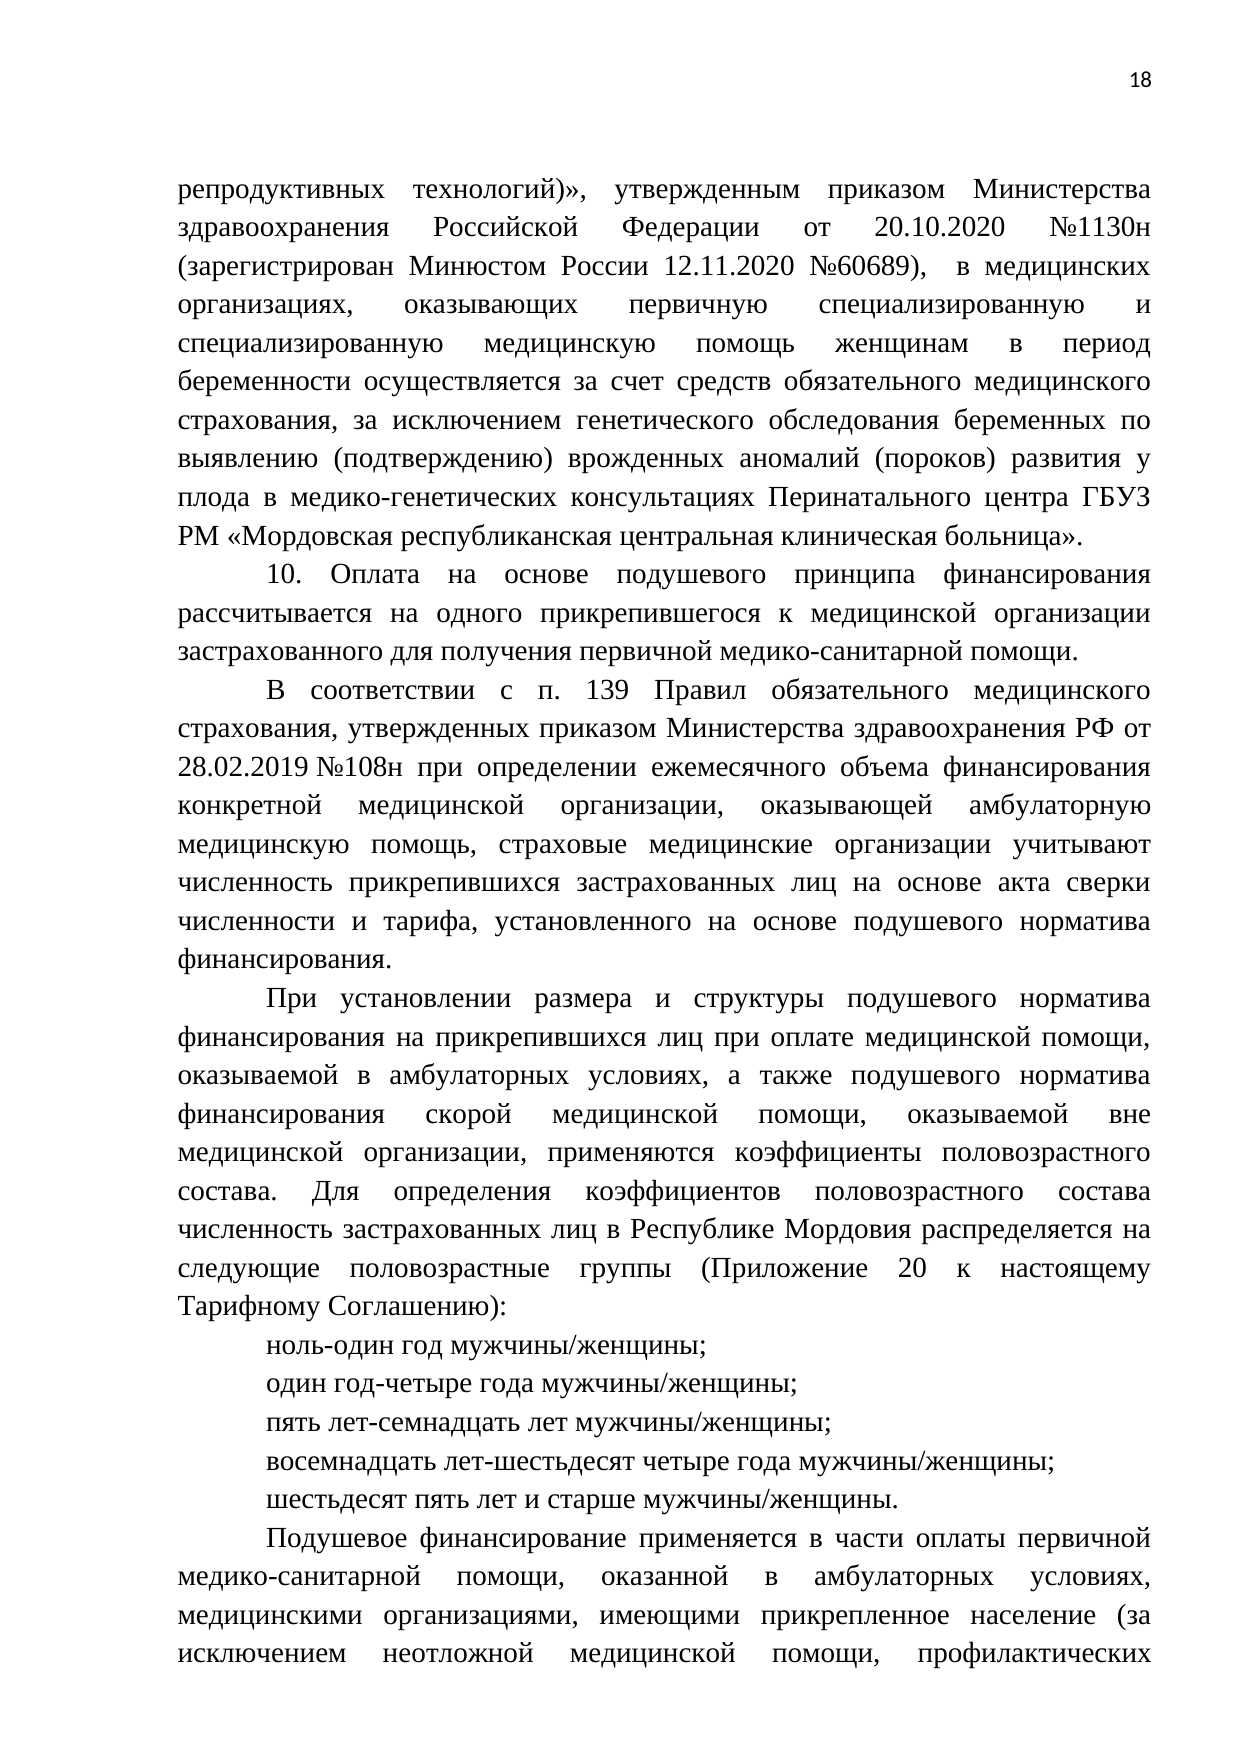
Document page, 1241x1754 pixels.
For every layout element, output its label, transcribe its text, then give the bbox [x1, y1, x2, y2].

text ноль-один год мужчины/женщины; [177, 1327, 1152, 1361]
text В соответствии с п. 139 Правил обязательного медицинского страхования, утвержденных приказом Министерства здравоохранения РФ от 28.02.2019 №108н при определении ежемесячного объема финансирования конкретной медицинской организации, оказывающей амбулаторную медицинскую помощь, страховые медицинские организации учитывают численность прикрепившихся застрахованных лиц на основе акта сверки численности и тарифа, установленного на основе подушевого норматива финансирования. [177, 672, 1152, 975]
text 10. Оплата на основе подушевого принципа финансирования рассчитывается на одного прикрепившегося к медицинской организации застрахованного для получения первичной медико-санитарной помощи. [177, 556, 1152, 667]
text один год-четыре года мужчины/женщины; [177, 1366, 1152, 1399]
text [177, 171, 1152, 551]
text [177, 1520, 1152, 1669]
text шестьдесят пять лет и старше мужчины/женщины. [177, 1481, 1152, 1515]
text восемнадцать лет-шестьдесят четыре года мужчины/женщины; [177, 1443, 1152, 1476]
text пять лет-семнадцать лет мужчины/женщины; [177, 1404, 1152, 1438]
text При установлении размера и структуры подушевого норматива финансирования на прикрепившихся лиц при оплате медицинской помощи, оказываемой в амбулаторных условиях, а также подушевого норматива финансирования скорой медицинской помощи, оказываемой вне медицинской организации, применяются коэффициенты половозрастного состава. Для определения коэффициентов половозрастного состава численность застрахованных лиц в Республике Мордовия распределяется на следующие половозрастные группы (Приложение 20 к настоящему Тарифному Соглашению): [177, 980, 1152, 1322]
